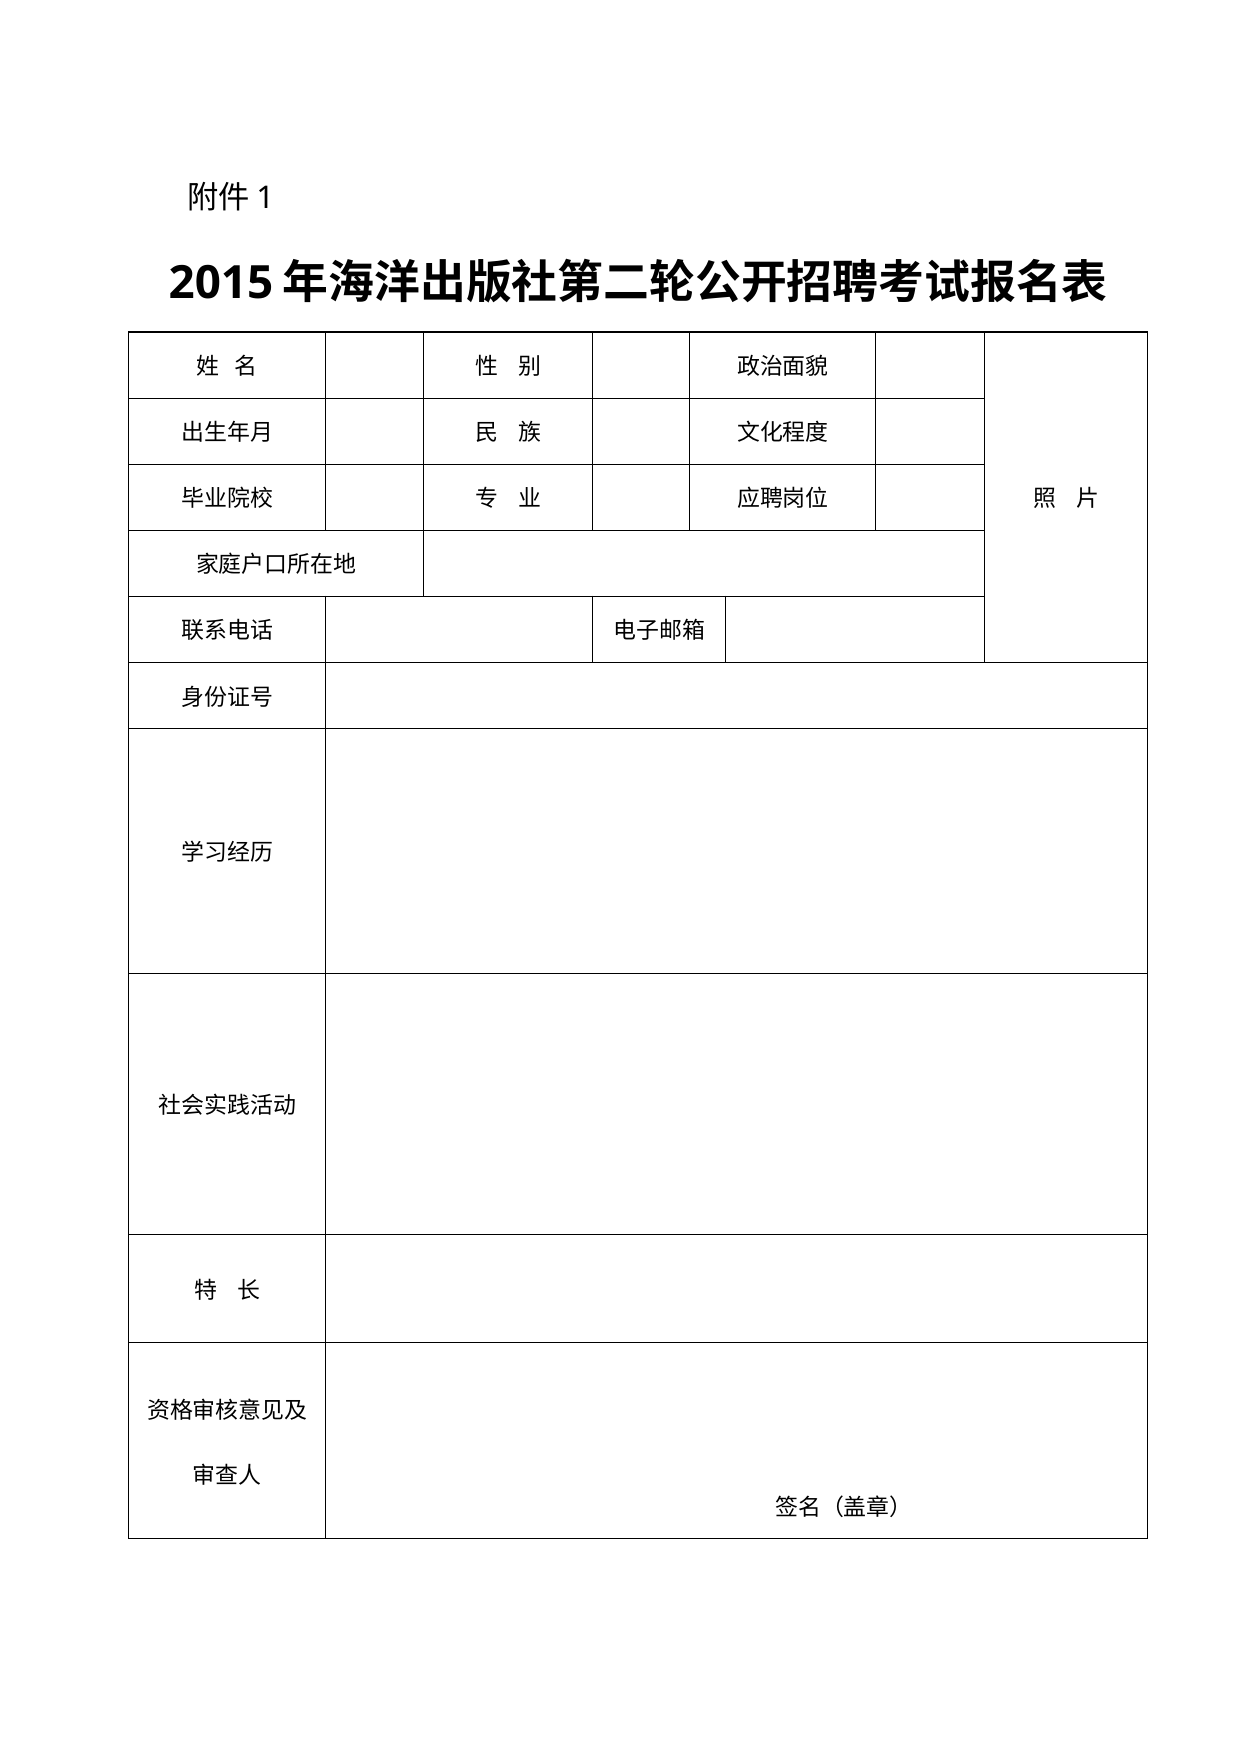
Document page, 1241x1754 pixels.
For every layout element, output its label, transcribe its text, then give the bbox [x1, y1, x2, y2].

table_cell 社会实践活动 [129, 974, 325, 1234]
table_cell [876, 399, 984, 463]
table_cell [326, 729, 1147, 973]
table_cell 毕业院校 [129, 465, 325, 529]
table_cell 学习经历 [129, 729, 325, 973]
table_cell 特 长 [129, 1235, 325, 1342]
table_cell 家庭户口所在地 [129, 531, 423, 596]
table_cell [326, 597, 592, 662]
table_cell 照 片 [985, 333, 1147, 662]
text 附件1 [187, 162, 1053, 227]
table_cell 资格审核意见及审查人 [129, 1343, 325, 1538]
table_cell [726, 597, 984, 662]
table_cell [326, 663, 1147, 728]
table_cell 签名（盖章） [326, 1343, 1147, 1538]
table_cell [876, 333, 984, 397]
table_cell 应聘岗位 [690, 465, 875, 529]
table_cell [326, 974, 1147, 1234]
table_cell [326, 333, 423, 397]
table_cell 姓 名 [129, 333, 325, 397]
table_cell [424, 531, 984, 596]
table_cell 专 业 [424, 465, 592, 529]
table_cell [593, 465, 689, 529]
table_cell 联系电话 [129, 597, 325, 662]
table_cell 文化程度 [690, 399, 875, 463]
table_cell 民 族 [424, 399, 592, 463]
table_cell [593, 399, 689, 463]
table_cell [326, 399, 423, 463]
table_cell 政治面貌 [690, 333, 875, 397]
table_cell 电子邮箱 [593, 597, 725, 662]
table_cell 出生年月 [129, 399, 325, 463]
table_cell [593, 333, 689, 397]
table_cell 性 别 [424, 333, 592, 397]
table_header 2015年海洋出版社第二轮公开招聘考试报名表 [129, 227, 1147, 331]
table_cell 身份证号 [129, 663, 325, 728]
table_cell [326, 465, 423, 529]
table_cell [326, 1235, 1147, 1342]
table_cell [876, 465, 984, 529]
